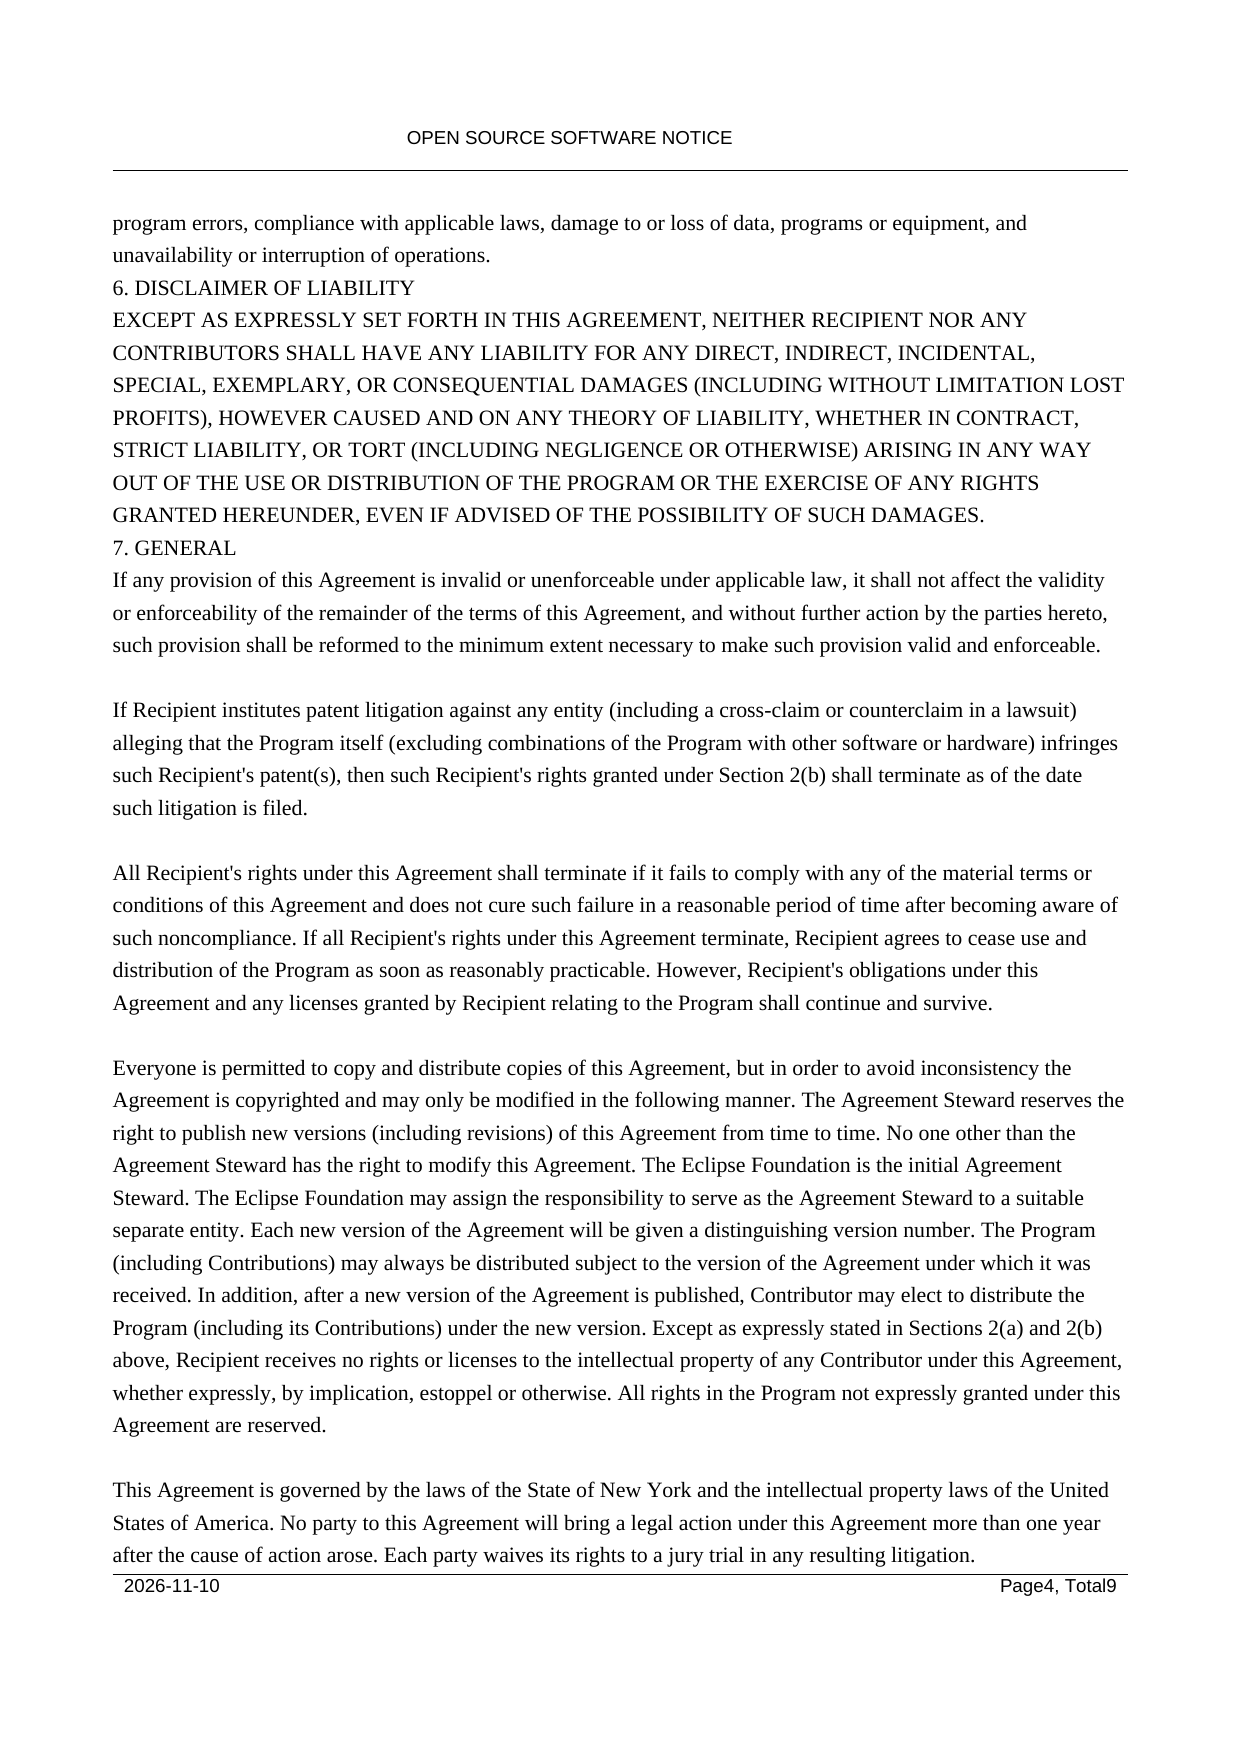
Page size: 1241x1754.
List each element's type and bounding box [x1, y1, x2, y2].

text [112, 206, 1128, 1571]
